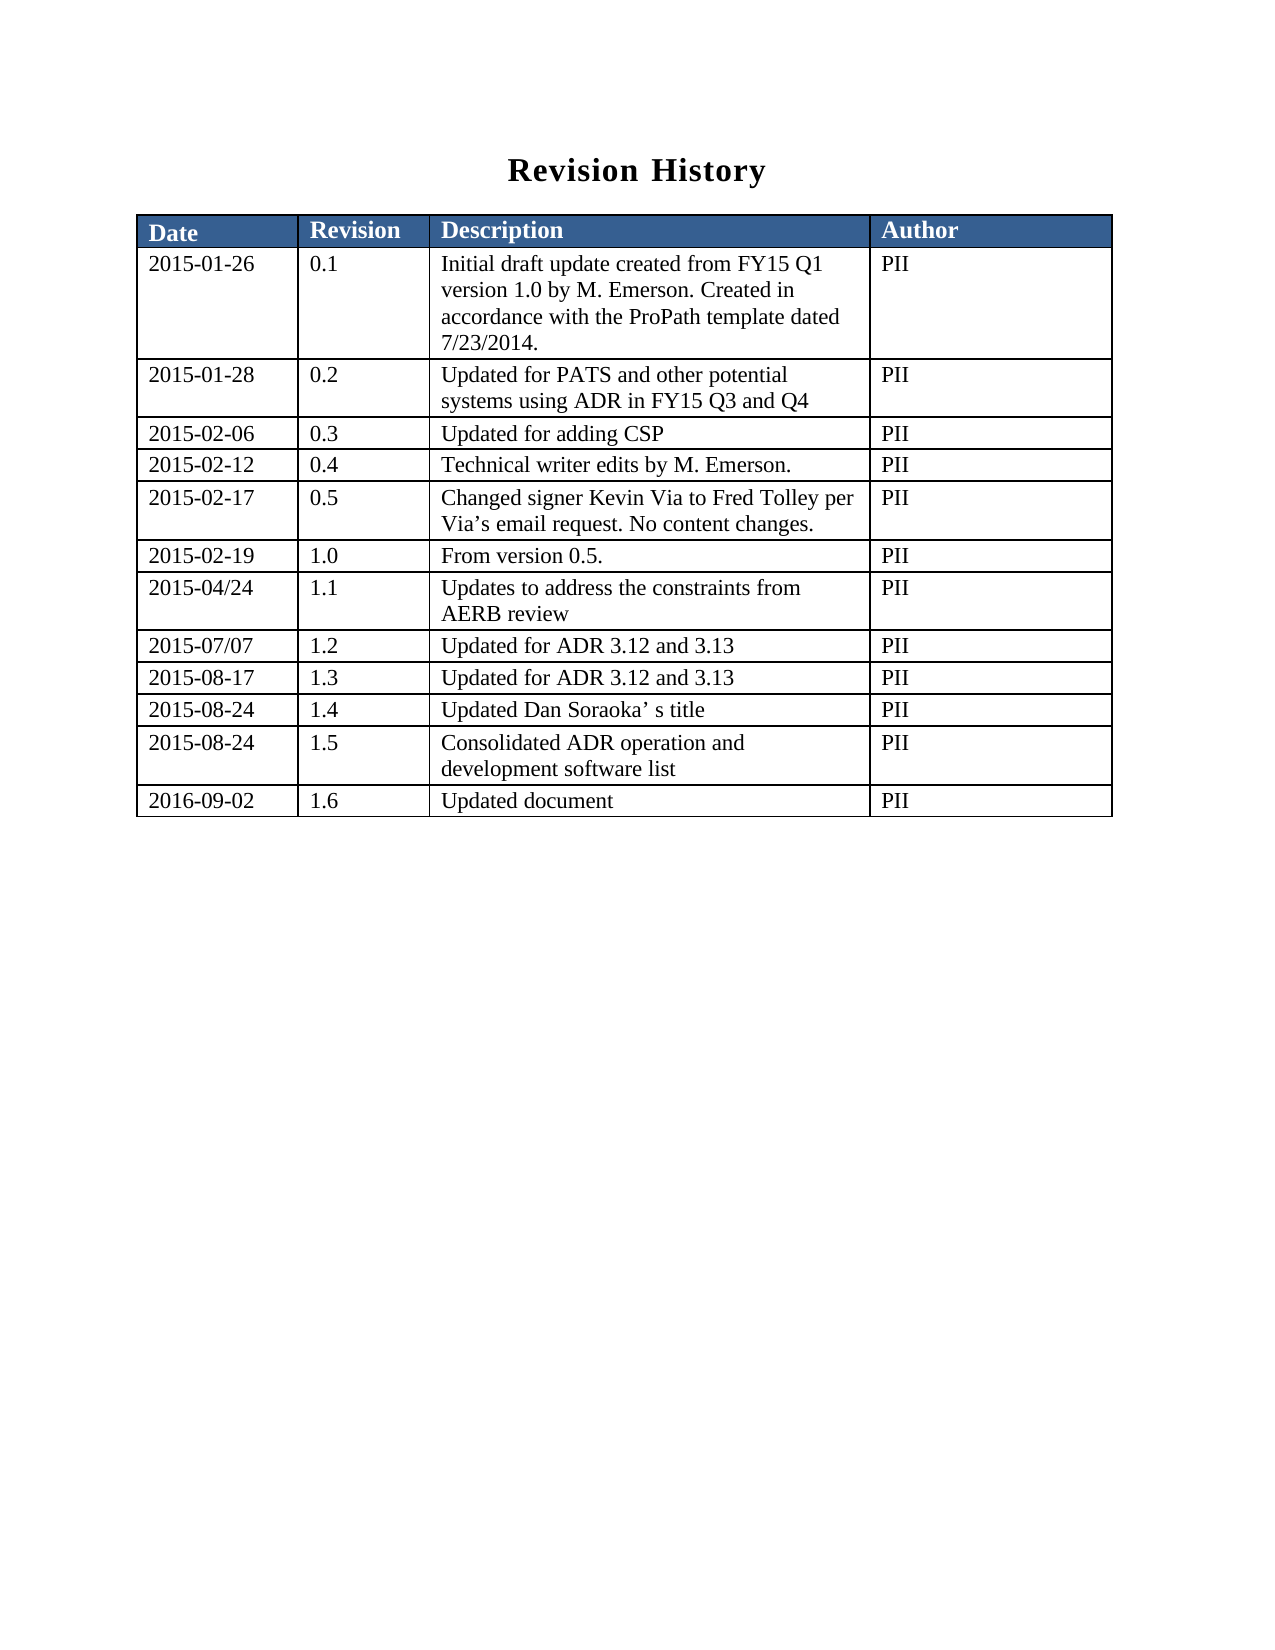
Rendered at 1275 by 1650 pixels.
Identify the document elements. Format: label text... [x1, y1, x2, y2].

table_cell 2015-01-28 [138, 360, 297, 416]
table_cell PII [871, 360, 1111, 416]
table_cell Updates to address the constraints from AERB review [430, 573, 869, 629]
table_cell PII [871, 450, 1111, 480]
table_cell PII [871, 541, 1111, 571]
table_cell 1.0 [299, 541, 429, 571]
table_cell PII [871, 248, 1111, 358]
table_header Date [138, 216, 297, 247]
table_cell 0.4 [299, 450, 429, 480]
table_cell 2015-01-26 [138, 248, 297, 358]
table_header Author [871, 216, 1111, 247]
table_cell 2015-08-17 [138, 663, 297, 693]
table_cell 2016-09-02 [138, 786, 297, 816]
table_cell Initial draft update created from FY15 Q1 version 1.0 by M. Emerson. Created in accordance with the ProPath template dated 7/23/2014. [430, 248, 869, 358]
table_cell 2015-02-17 [138, 482, 297, 539]
table_cell 0.2 [299, 360, 429, 416]
table_cell Changed signer Kevin Via to Fred Tolley per Via’s email request. No content changes. [430, 482, 869, 539]
table_cell PII [871, 631, 1111, 661]
table_cell 0.5 [299, 482, 429, 539]
table_cell Updated Dan Soraoka’ s title [430, 695, 869, 725]
table_cell PII [871, 418, 1111, 448]
table_cell PII [871, 573, 1111, 629]
text Revision History [136, 150, 1137, 188]
table_cell 2015-08-24 [138, 695, 297, 725]
table_cell Updated for adding CSP [430, 418, 869, 448]
table_cell From version 0.5. [430, 541, 869, 571]
table_cell 2015-04/24 [138, 573, 297, 629]
table_cell 1.4 [299, 695, 429, 725]
table_cell 2015-08-24 [138, 727, 297, 784]
table_cell PII [871, 695, 1111, 725]
table_cell Updated for PATS and other potential systems using ADR in FY15 Q3 and Q4 [430, 360, 869, 416]
table_cell 2015-02-12 [138, 450, 297, 480]
table_cell Updated for ADR 3.12 and 3.13 [430, 631, 869, 661]
table_cell PII [871, 482, 1111, 539]
table_cell PII [871, 786, 1111, 816]
table_cell 2015-02-19 [138, 541, 297, 571]
table_cell 2015-02-06 [138, 418, 297, 448]
table_cell 2015-07/07 [138, 631, 297, 661]
table_header Description [430, 216, 869, 247]
table_cell Technical writer edits by M. Emerson. [430, 450, 869, 480]
table_cell Updated for ADR 3.12 and 3.13 [430, 663, 869, 693]
table_cell 1.5 [299, 727, 429, 784]
table_cell Updated document [430, 786, 869, 816]
table_cell 1.2 [299, 631, 429, 661]
table_cell PII [871, 663, 1111, 693]
table_cell 0.3 [299, 418, 429, 448]
table_cell Consolidated ADR operation and development software list [430, 727, 869, 784]
table_cell PII [871, 727, 1111, 784]
table_cell 0.1 [299, 248, 429, 358]
table_cell 1.1 [299, 573, 429, 629]
table_cell 1.6 [299, 786, 429, 816]
table_header Revision [299, 216, 429, 247]
table_cell 1.3 [299, 663, 429, 693]
